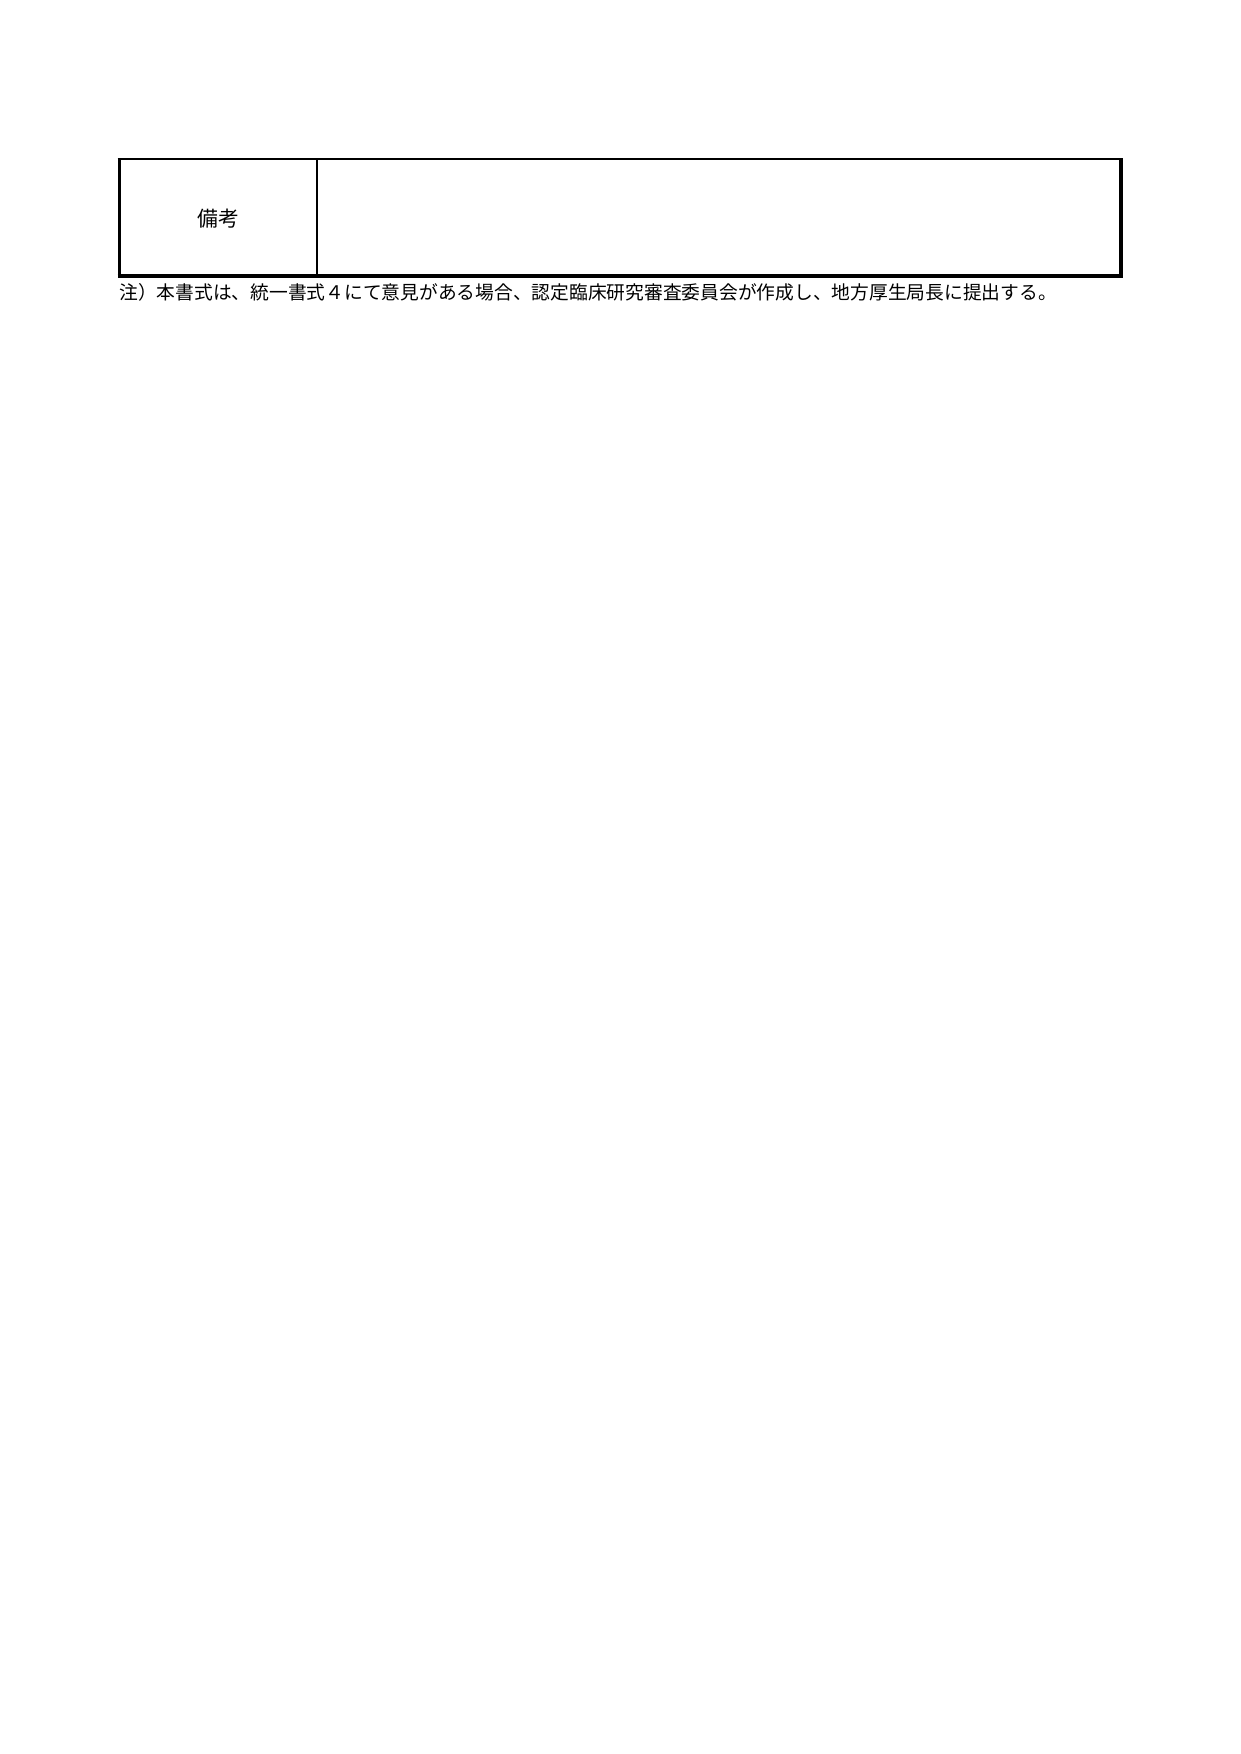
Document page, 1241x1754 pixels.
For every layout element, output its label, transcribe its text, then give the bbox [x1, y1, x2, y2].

table_cell 備考 [121, 160, 316, 274]
text 注）本書式は、統一書式４にて意見がある場合、認定臨床研究審査委員会が作成し、地方厚生局長に提出する。 [119, 278, 1121, 304]
table_cell [318, 160, 1119, 274]
